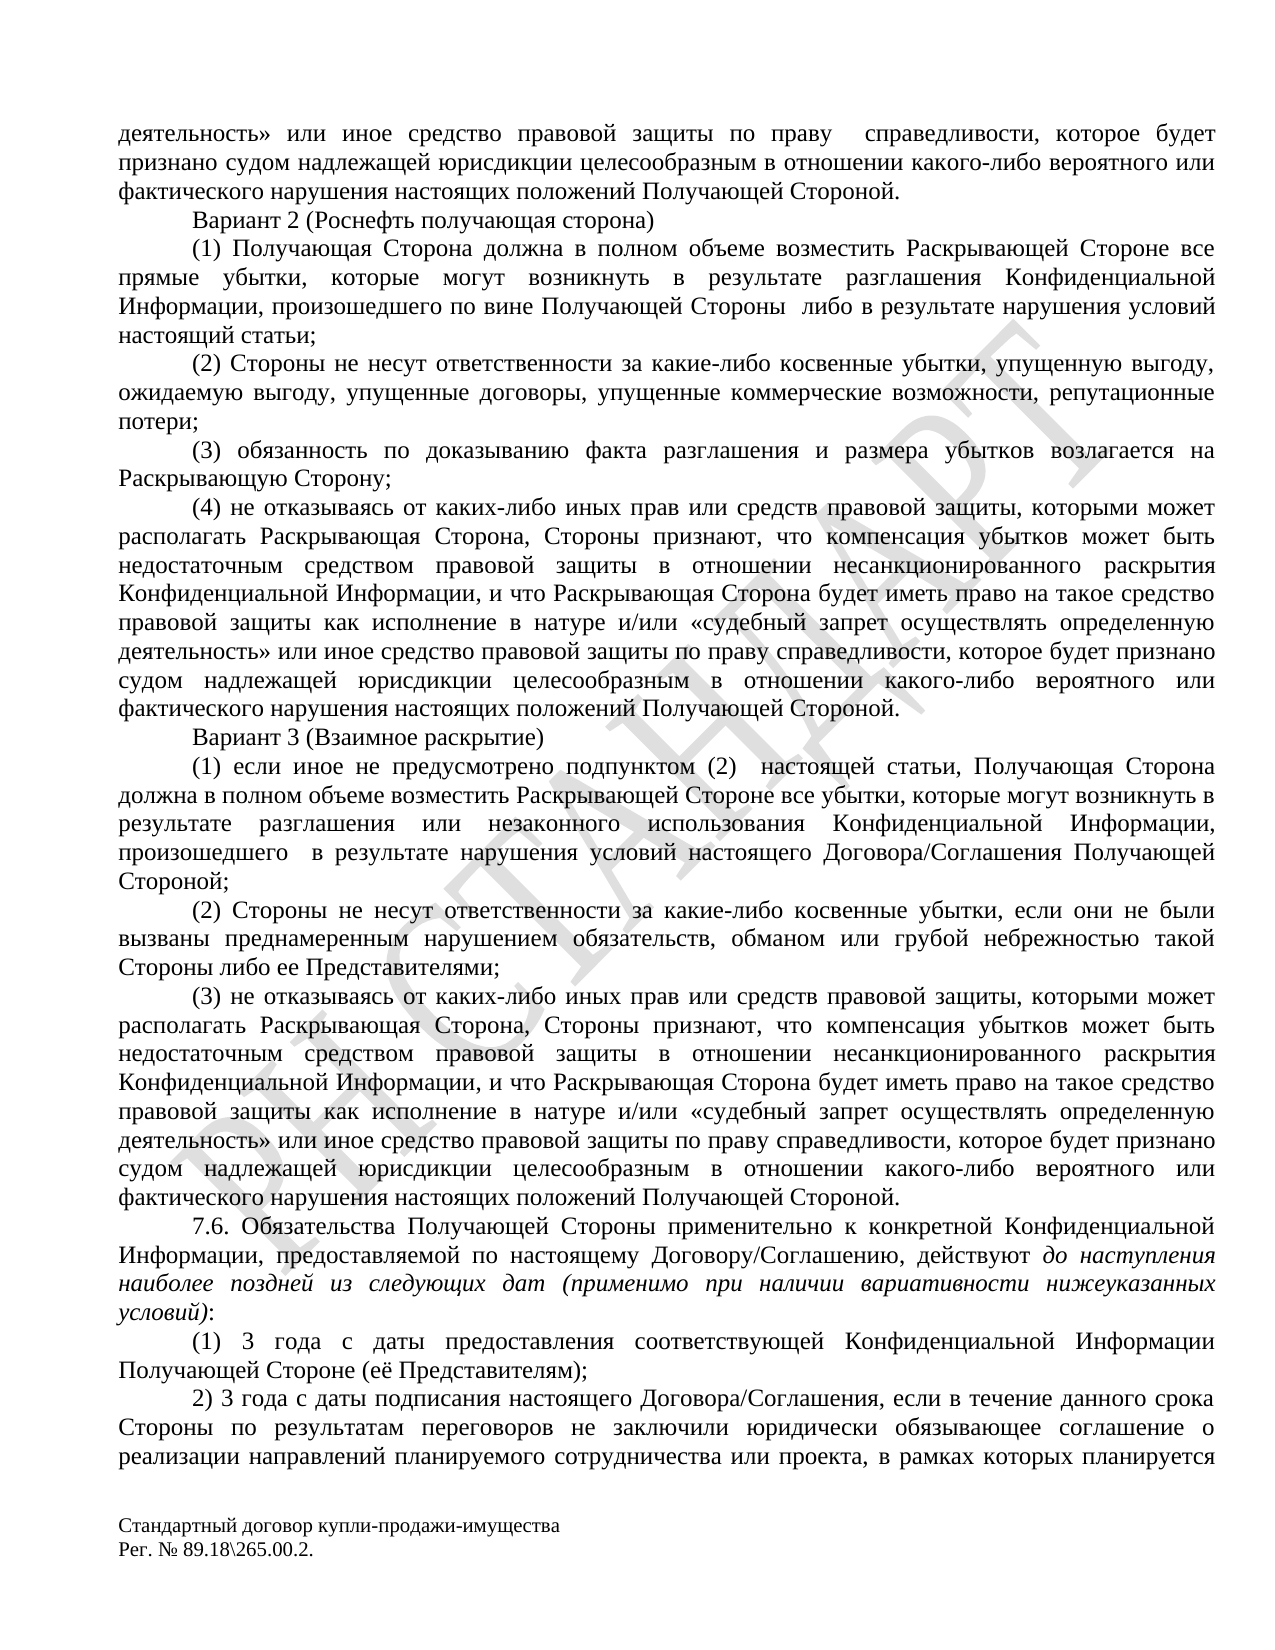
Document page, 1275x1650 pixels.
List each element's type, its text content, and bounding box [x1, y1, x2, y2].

text (4) не отказываясь от каких-либо иных прав или средств правовой защиты, которыми может располагать Раскрывающая Сторона, Стороны признают, что компенсация убытков может быть недостаточным средством правовой защиты в отношении несанкционированного раскрытия Конфиденциальной Информации, и что Раскрывающая Сторона будет иметь право на такое средство правовой защиты как исполнение в натуре и/или «судебный запрет осуществлять определенную деятельность» или иное средство правовой защиты по праву справедливости, которое будет признано судом надлежащей юрисдикции целесообразным в отношении какого-либо вероятного или фактического нарушения настоящих положений Получающей Стороной. [118, 492, 1216, 722]
text (2) Стороны не несут ответственности за какие-либо косвенные убытки, упущенную выгоду, ожидаемую выгоду, упущенные договоры, упущенные коммерческие возможности, репутационные потери; [118, 348, 1216, 435]
text (1) 3 года с даты предоставления соответствующей Конфиденциальной Информации Получающей Стороне (её Представителям); [118, 1326, 1216, 1383]
text (1) если иное не предусмотрено подпунктом (2) настоящей статьи, Получающая Сторона должна в полном объеме возместить Раскрывающей Стороне все убытки, которые могут возникнуть в результате разглашения или незаконного использования Конфиденциальной Информации, произошедшего в результате нарушения условий настоящего Договора/Соглашения Получающей Стороной; [118, 751, 1216, 895]
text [118, 118, 1216, 205]
text Вариант 3 (Взаимное раскрытие) [118, 722, 1216, 751]
text Вариант 2 (Роснефть получающая сторона) [118, 205, 1216, 233]
text (3) обязанность по доказыванию факта разглашения и размера убытков возлагается на Раскрывающую Сторону; [118, 435, 1216, 492]
text (2) Стороны не несут ответственности за какие-либо косвенные убытки, если они не были вызваны преднамеренным нарушением обязательств, обманом или грубой небрежностью такой Стороны либо ее Представителями; [118, 895, 1216, 981]
text (3) не отказываясь от каких-либо иных прав или средств правовой защиты, которыми может располагать Раскрывающая Сторона, Стороны признают, что компенсация убытков может быть недостаточным средством правовой защиты в отношении несанкционированного раскрытия Конфиденциальной Информации, и что Раскрывающая Сторона будет иметь право на такое средство правовой защиты как исполнение в натуре и/или «судебный запрет осуществлять определенную деятельность» или иное средство правовой защиты по праву справедливости, которое будет признано судом надлежащей юрисдикции целесообразным в отношении какого-либо вероятного или фактического нарушения настоящих положений Получающей Стороной. [118, 981, 1216, 1211]
text 7.6. Обязательства Получающей Стороны применительно к конкретной Конфиденциальной Информации, предоставляемой по настоящему Договору/Соглашению, действуют до наступления наиболее поздней из следующих дат (применимо при наличии вариативности нижеуказанных условий): [118, 1211, 1216, 1326]
text (1) Получающая Сторона должна в полном объеме возместить Раскрывающей Стороне все прямые убытки, которые могут возникнуть в результате разглашения Конфиденциальной Информации, произошедшего по вине Получающей Стороны либо в результате нарушения условий настоящий статьи; [118, 233, 1216, 348]
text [118, 1383, 1216, 1470]
